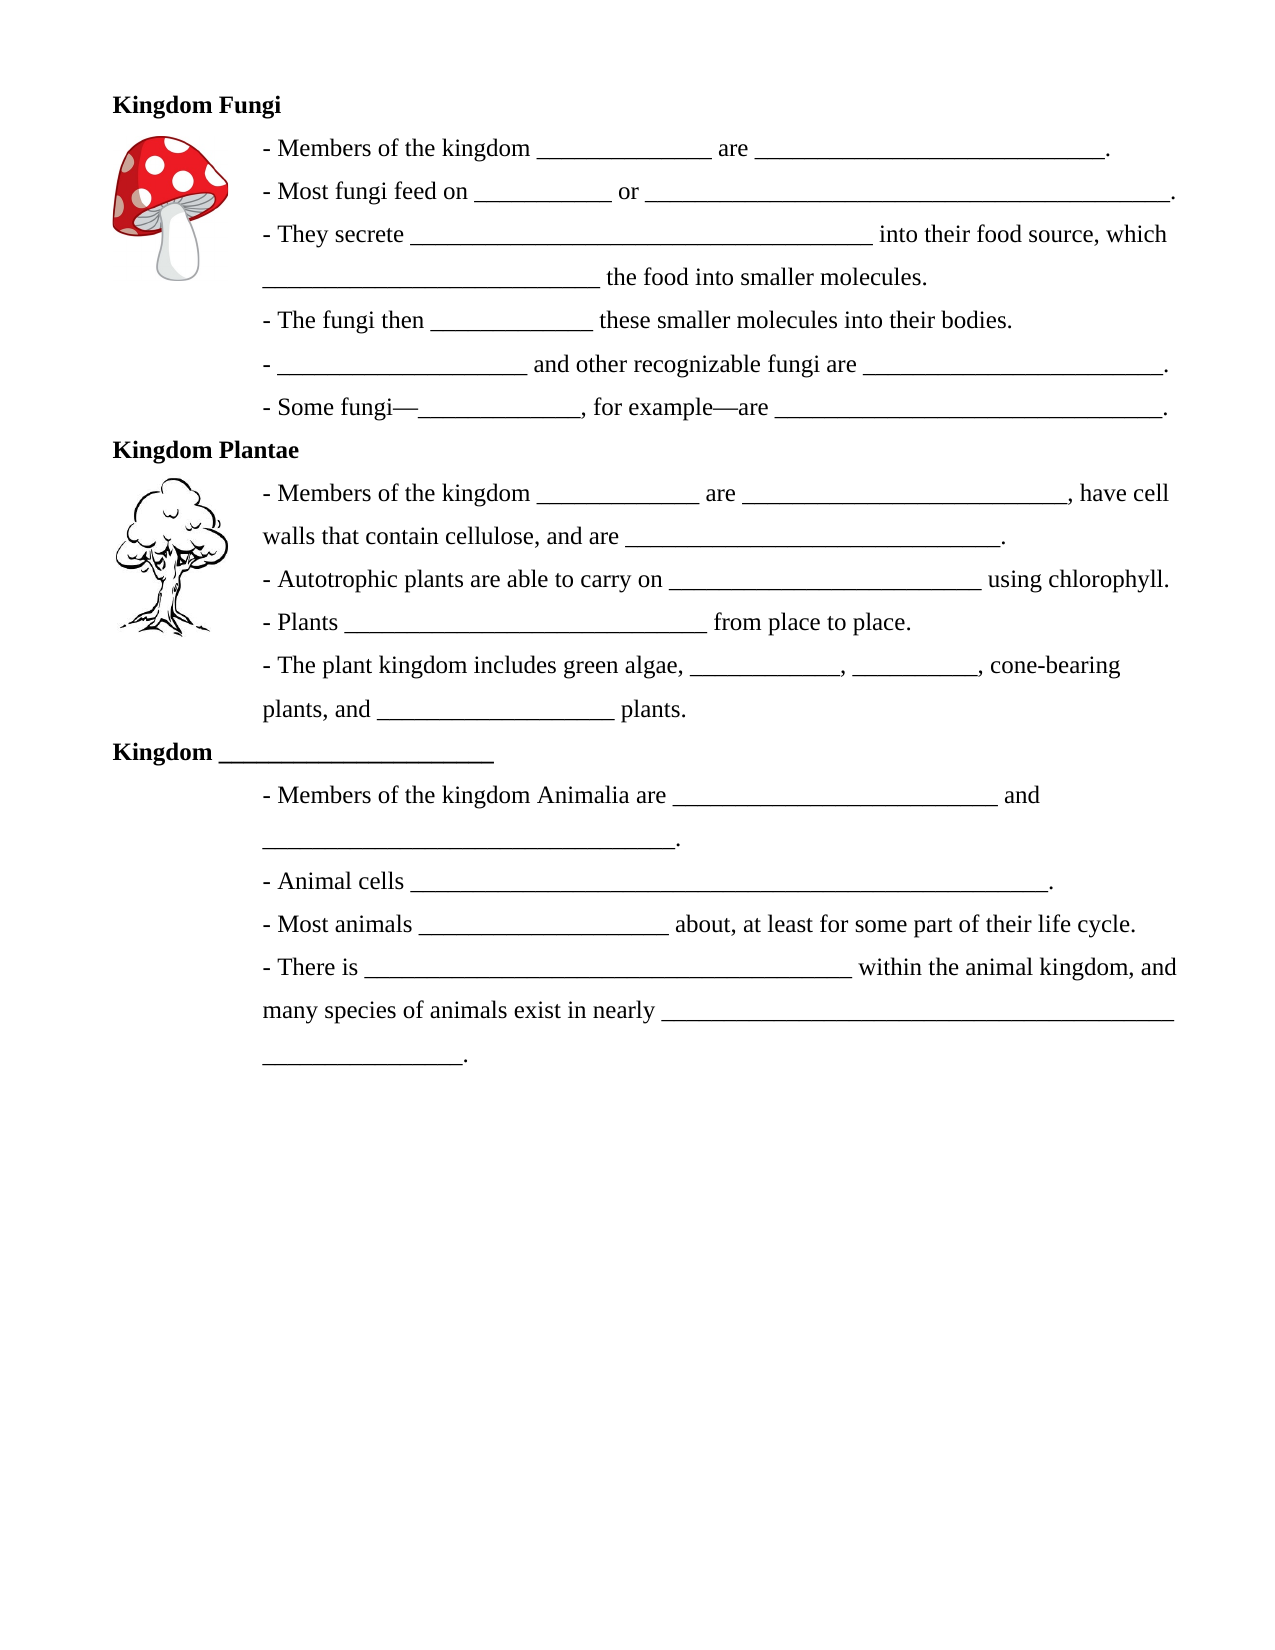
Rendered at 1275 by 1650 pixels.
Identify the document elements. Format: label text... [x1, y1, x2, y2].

text - Members of the kingdom _____________ are __________________________, have cell walls that contain cellulose, and are ______________________________. [262, 478, 1177, 550]
text Kingdom Plantae [112, 435, 1177, 464]
text - Plants _____________________________ from place to place. [229, 607, 1177, 636]
text - There is _______________________________________ within the animal kingdom, and many species of animals exist in nearly _________________________________________ ________________. [262, 952, 1177, 1067]
text - The fungi then _____________ these smaller molecules into their bodies. [187, 306, 1177, 334]
text - Most animals ____________________ about, at least for some part of their life cycle. [187, 909, 1177, 938]
picture [112, 474, 229, 639]
text - The plant kingdom includes green algae, ____________, __________, cone-bearing plants, and ___________________ plants. [262, 651, 1177, 722]
text - Most fungi feed on ___________ or __________________________________________. [229, 176, 1177, 205]
picture [112, 136, 229, 281]
text - They secrete _____________________________________ into their food source, which ___________________________ the food into smaller molecules. [262, 219, 1177, 291]
text - Autotrophic plants are able to carry on _________________________ using chlorophyll. [229, 564, 1177, 593]
text - ____________________ and other recognizable fungi are ________________________. [187, 349, 1177, 377]
text Kingdom Fungi [112, 90, 1177, 119]
text Kingdom ______________________ [112, 737, 1177, 766]
text - Animal cells ___________________________________________________. [187, 866, 1177, 895]
text - Members of the kingdom Animalia are __________________________ and _________________________________. [262, 780, 1177, 852]
text - Some fungi—_____________, for example—are _______________________________. [187, 392, 1177, 421]
text - Members of the kingdom ______________ are ____________________________. [262, 133, 1177, 162]
